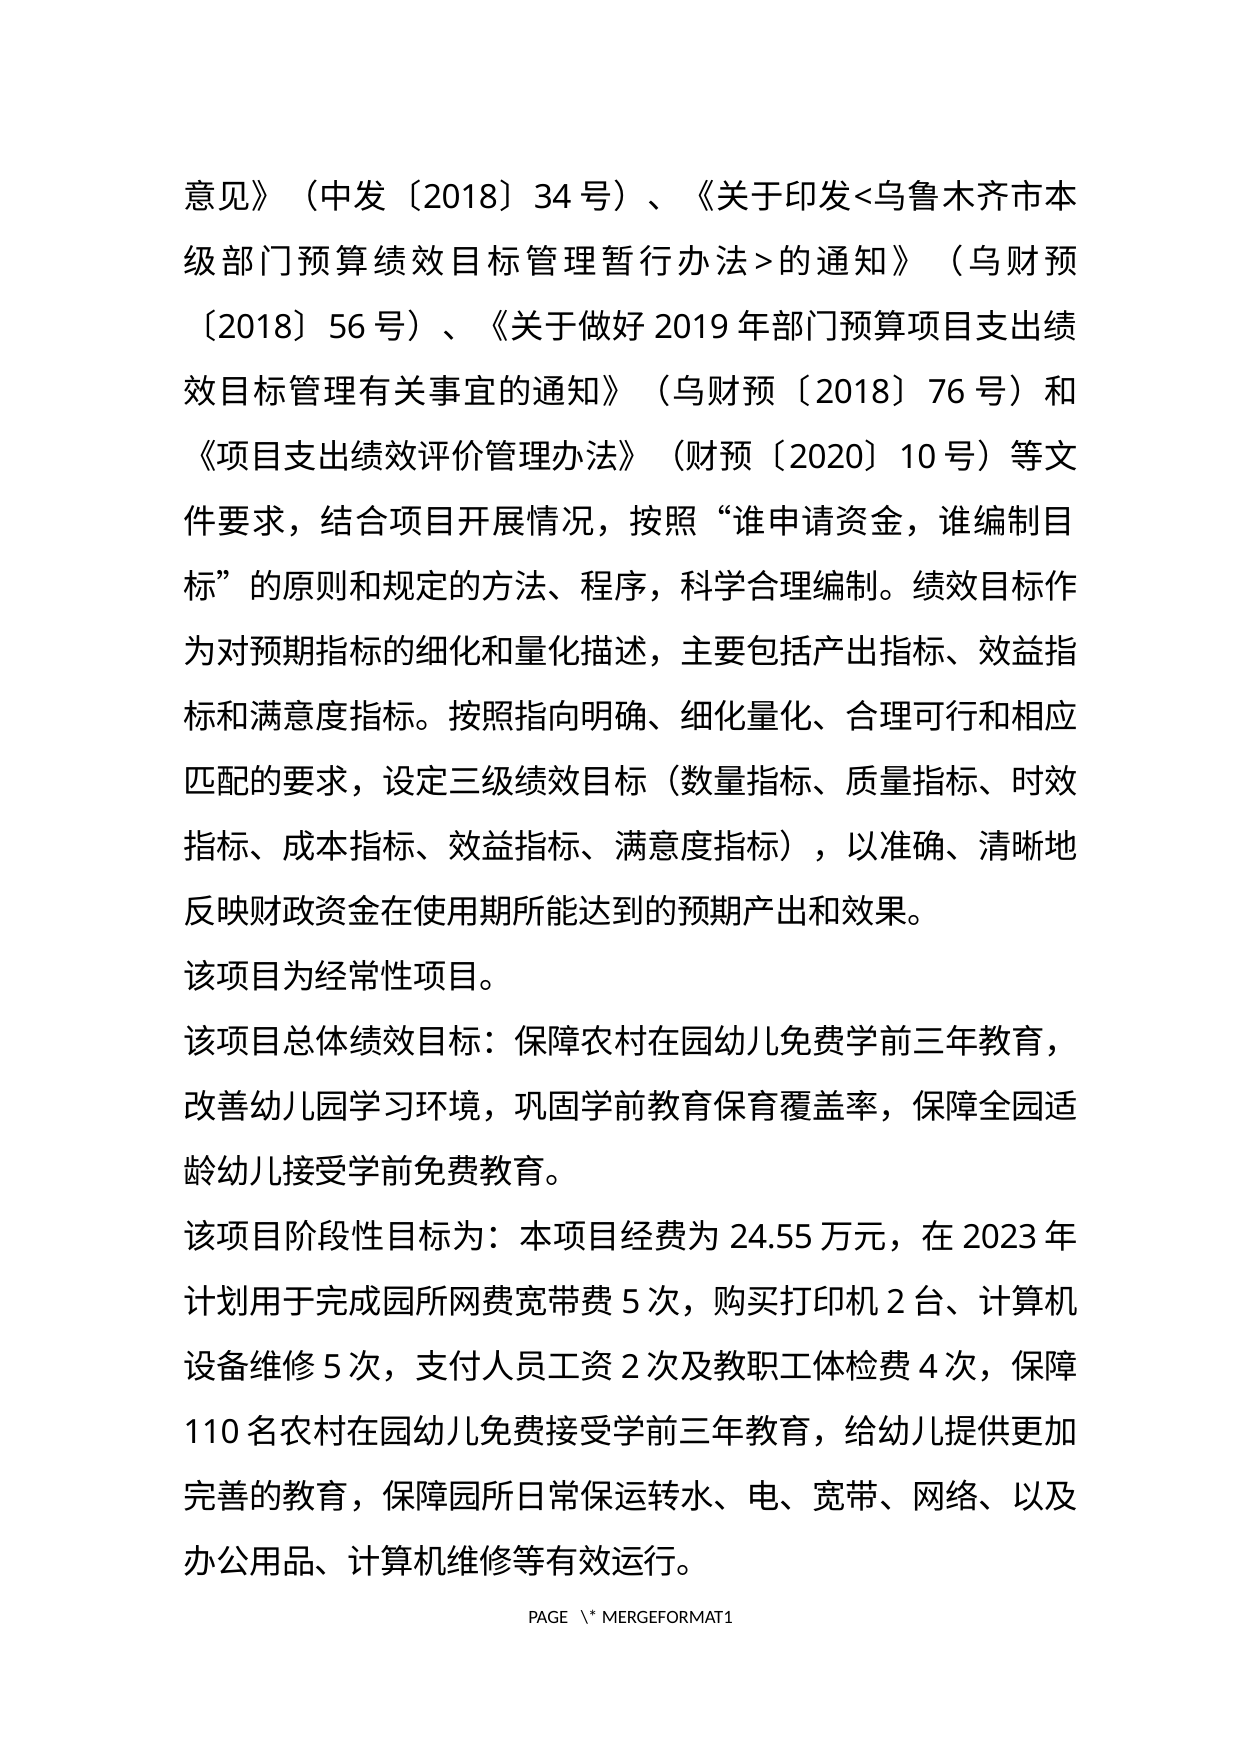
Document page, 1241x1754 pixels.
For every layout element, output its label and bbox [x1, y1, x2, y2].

text [183, 162, 1078, 1592]
